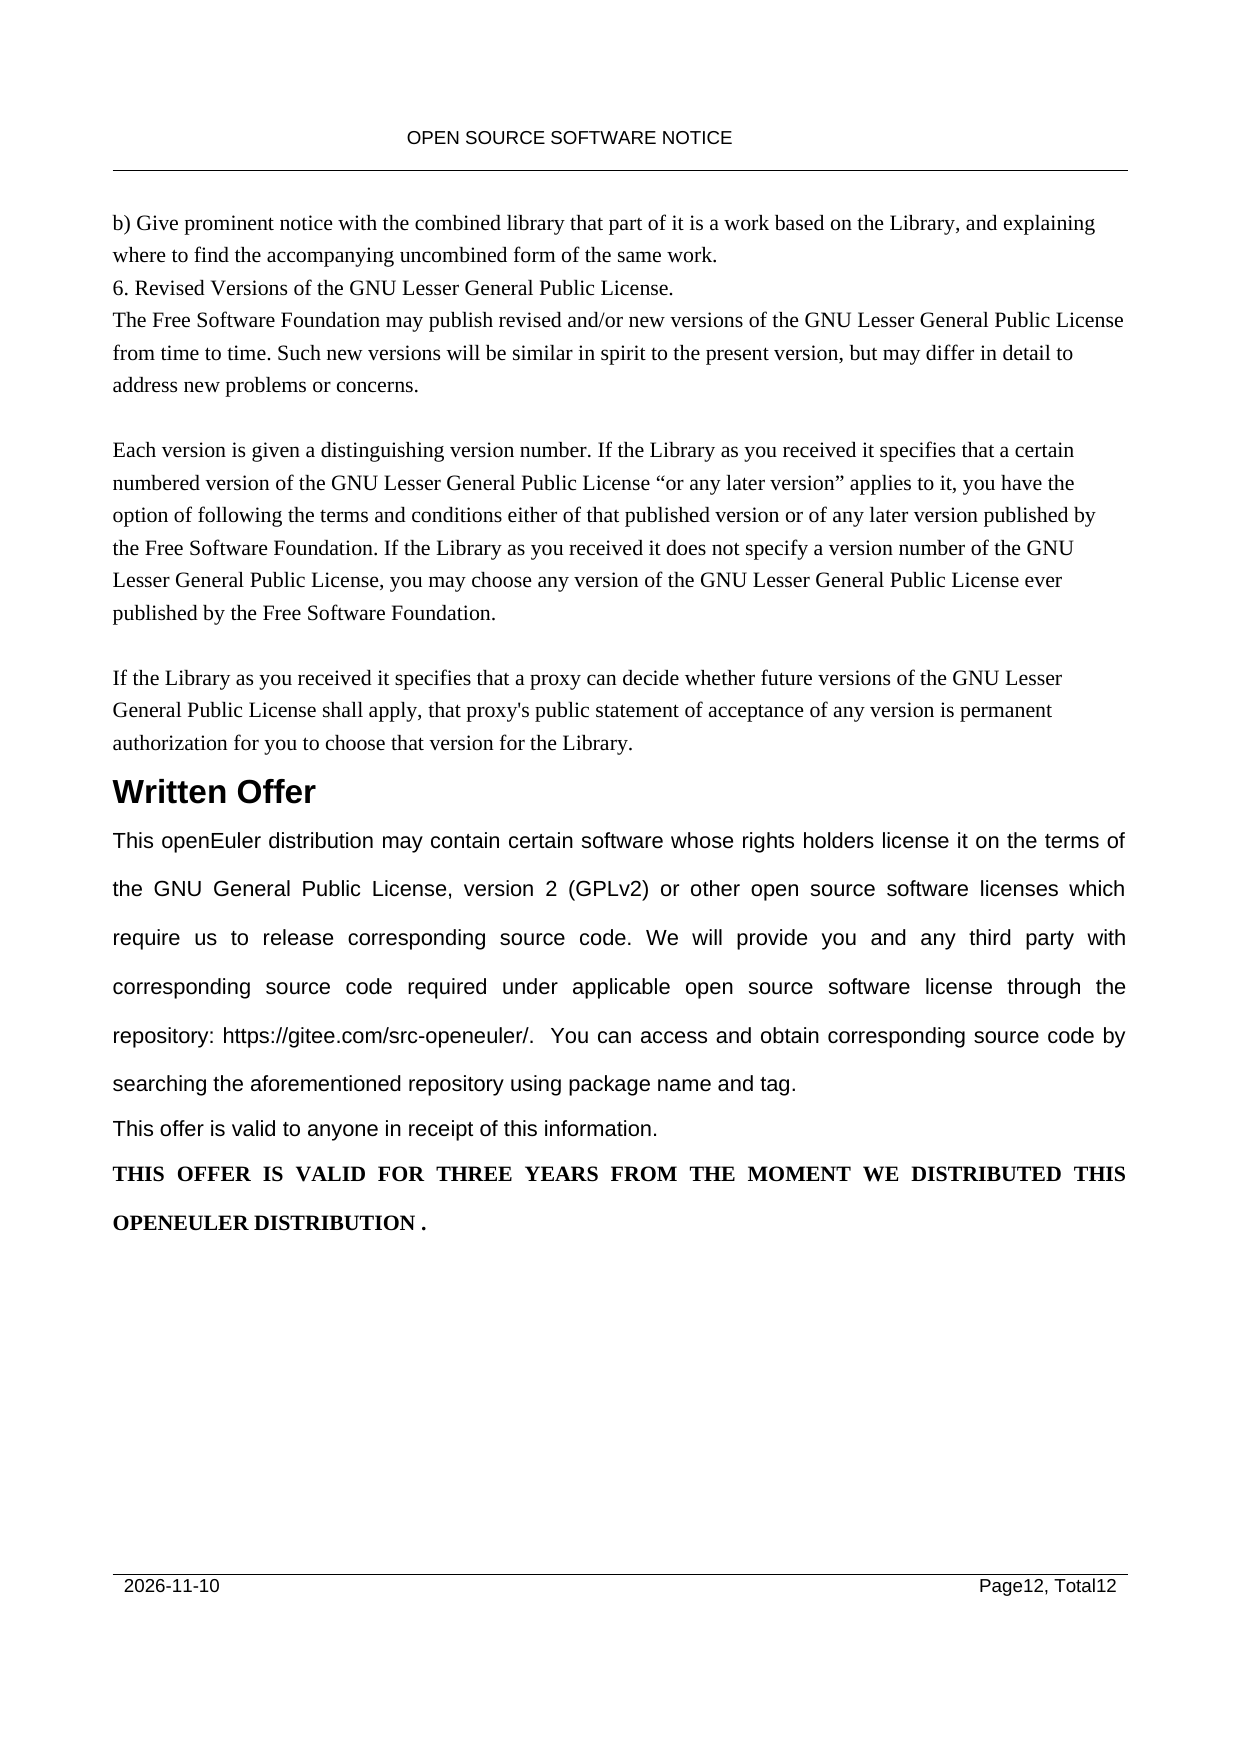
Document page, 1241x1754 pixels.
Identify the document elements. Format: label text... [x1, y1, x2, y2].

text Written Offer [112, 759, 1128, 824]
text THIS OFFER IS VALID FOR THREE YEARS FROM THE MOMENT WE DISTRIBUTED THIS OPENEULER DISTRIBUTION . [112, 1158, 1128, 1239]
text This offer is valid to anyone in receipt of this information. [112, 1113, 1128, 1145]
text This openEuler distribution may contain certain software whose rights holders license it on the terms of the GNU General Public License, version 2 (GPLv2) or other open source software licenses which require us to release corresponding source code. We will provide you and any third party with corresponding source code required under applicable open source software license through the repository: https://gitee.com/src-openeuler/. You can access and obtain corresponding source code by searching the aforementioned repository using package name and tag. [112, 824, 1128, 1100]
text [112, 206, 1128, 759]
